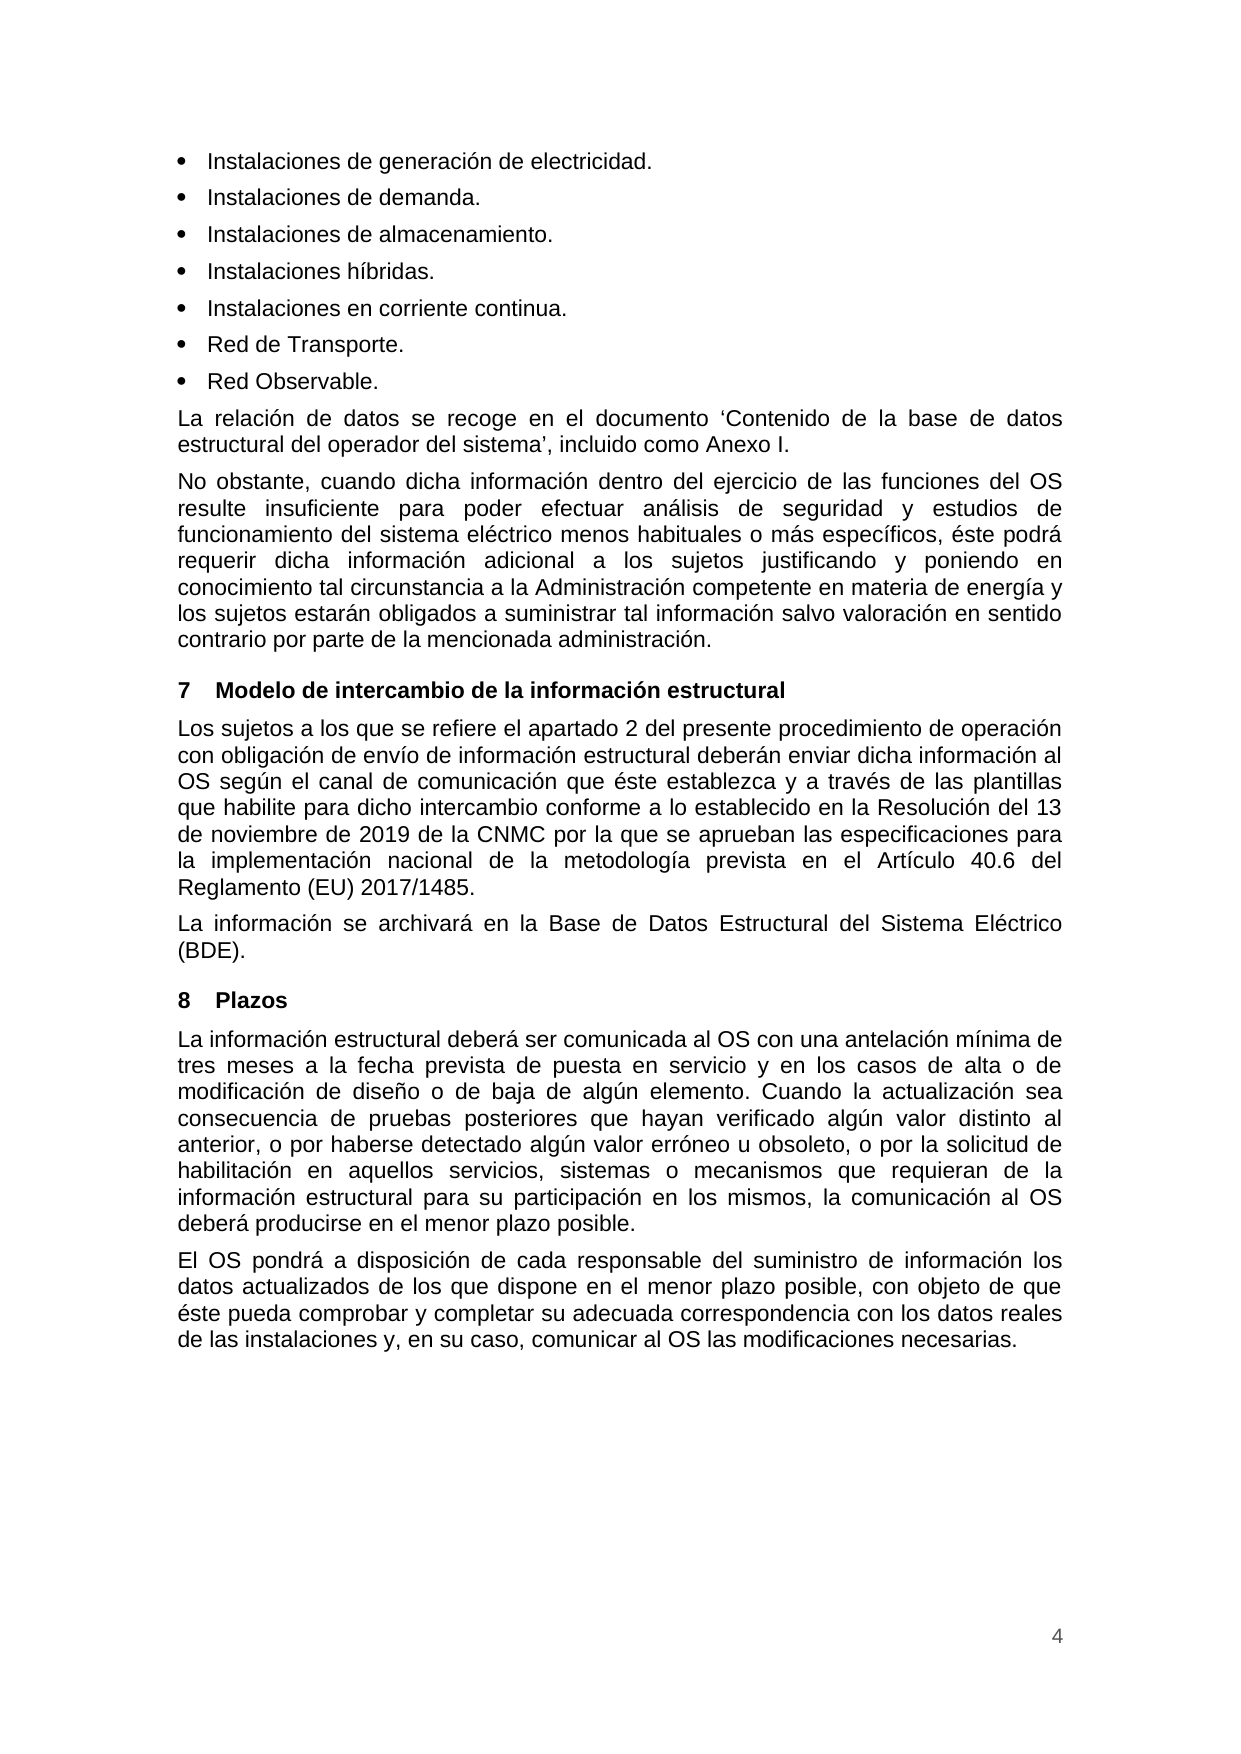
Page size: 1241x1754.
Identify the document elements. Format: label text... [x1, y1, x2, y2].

list Instalaciones de almacenamiento. [177, 221, 1063, 247]
list Instalaciones en corriente continua. [177, 295, 1063, 321]
list Red de Transporte. [177, 331, 1063, 358]
text La relación de datos se recoge en el documento ‘Contenido de la base de datos estructural del operador del sistema’, incluido como Anexo I. [177, 405, 1063, 458]
text El OS pondrá a disposición de cada responsable del suministro de información los datos actualizados de los que dispone en el menor plazo posible, con objeto de que éste pueda comprobar y completar su adecuada correspondencia con los datos reales de las instalaciones y, en su caso, comunicar al OS las modificaciones necesarias. [177, 1247, 1063, 1352]
text Los sujetos a los que se refiere el apartado 2 del presente procedimiento de operación con obligación de envío de información estructural deberán enviar dicha información al OS según el canal de comunicación que éste establezca y a través de las plantillas que habilite para dicho intercambio conforme a lo establecido en la Resolución del 13 de noviembre de 2019 de la CNMC por la que se aprueban las especificaciones para la implementación nacional de la metodología prevista en el Artículo 40.6 del Reglamento (EU) 2017/1485. [177, 715, 1063, 900]
text La información se archivará en la Base de Datos Estructural del Sistema Eléctrico (BDE). [177, 910, 1063, 963]
list Red Observable. [177, 368, 1063, 394]
list Instalaciones de generación de electricidad. [177, 148, 1063, 174]
subtitle Modelo de intercambio de la información estructural [178, 677, 1063, 703]
text La información estructural deberá ser comunicada al OS con una antelación mínima de tres meses a la fecha prevista de puesta en servicio y en los casos de alta o de modificación de diseño o de baja de algún elemento. Cuando la actualización sea consecuencia de pruebas posteriores que hayan verificado algún valor distinto al anterior, o por haberse detectado algún valor erróneo u obsoleto, o por la solicitud de habilitación en aquellos servicios, sistemas o mecanismos que requieran de la información estructural para su participación en los mismos, la comunicación al OS deberá producirse en el menor plazo posible. [177, 1026, 1063, 1236]
list Instalaciones de demanda. [177, 184, 1063, 211]
text No obstante, cuando dicha información dentro del ejercicio de las funciones del OS resulte insuficiente para poder efectuar análisis de seguridad y estudios de funcionamiento del sistema eléctrico menos habituales o más específicos, éste podrá requerir dicha información adicional a los sujetos justificando y poniendo en conocimiento tal circunstancia a la Administración competente en materia de energía y los sujetos estarán obligados a suministrar tal información salvo valoración en sentido contrario por parte de la mencionada administración. [177, 468, 1063, 653]
subtitle Plazos [178, 987, 1063, 1013]
list Instalaciones híbridas. [177, 258, 1063, 284]
